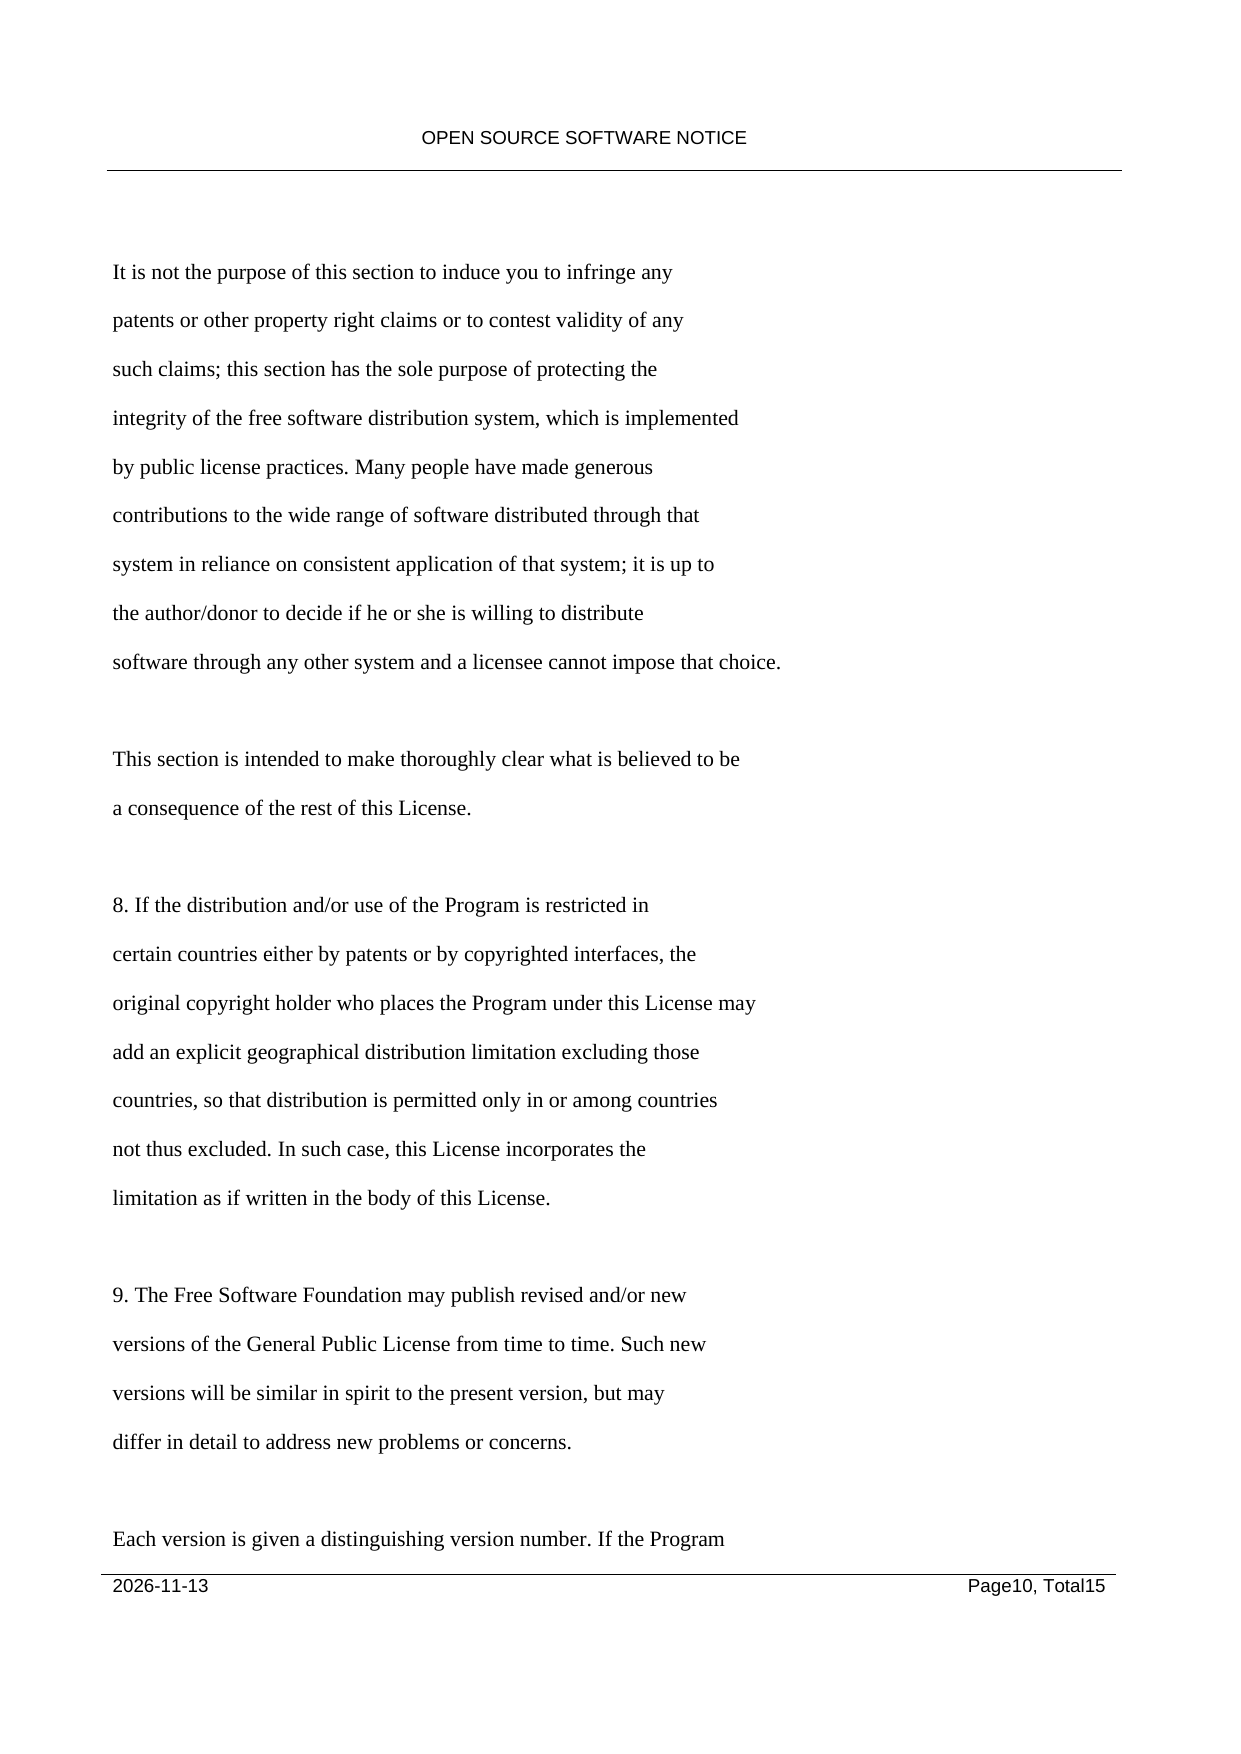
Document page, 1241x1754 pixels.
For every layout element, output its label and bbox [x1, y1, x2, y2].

text [112, 206, 1128, 1555]
